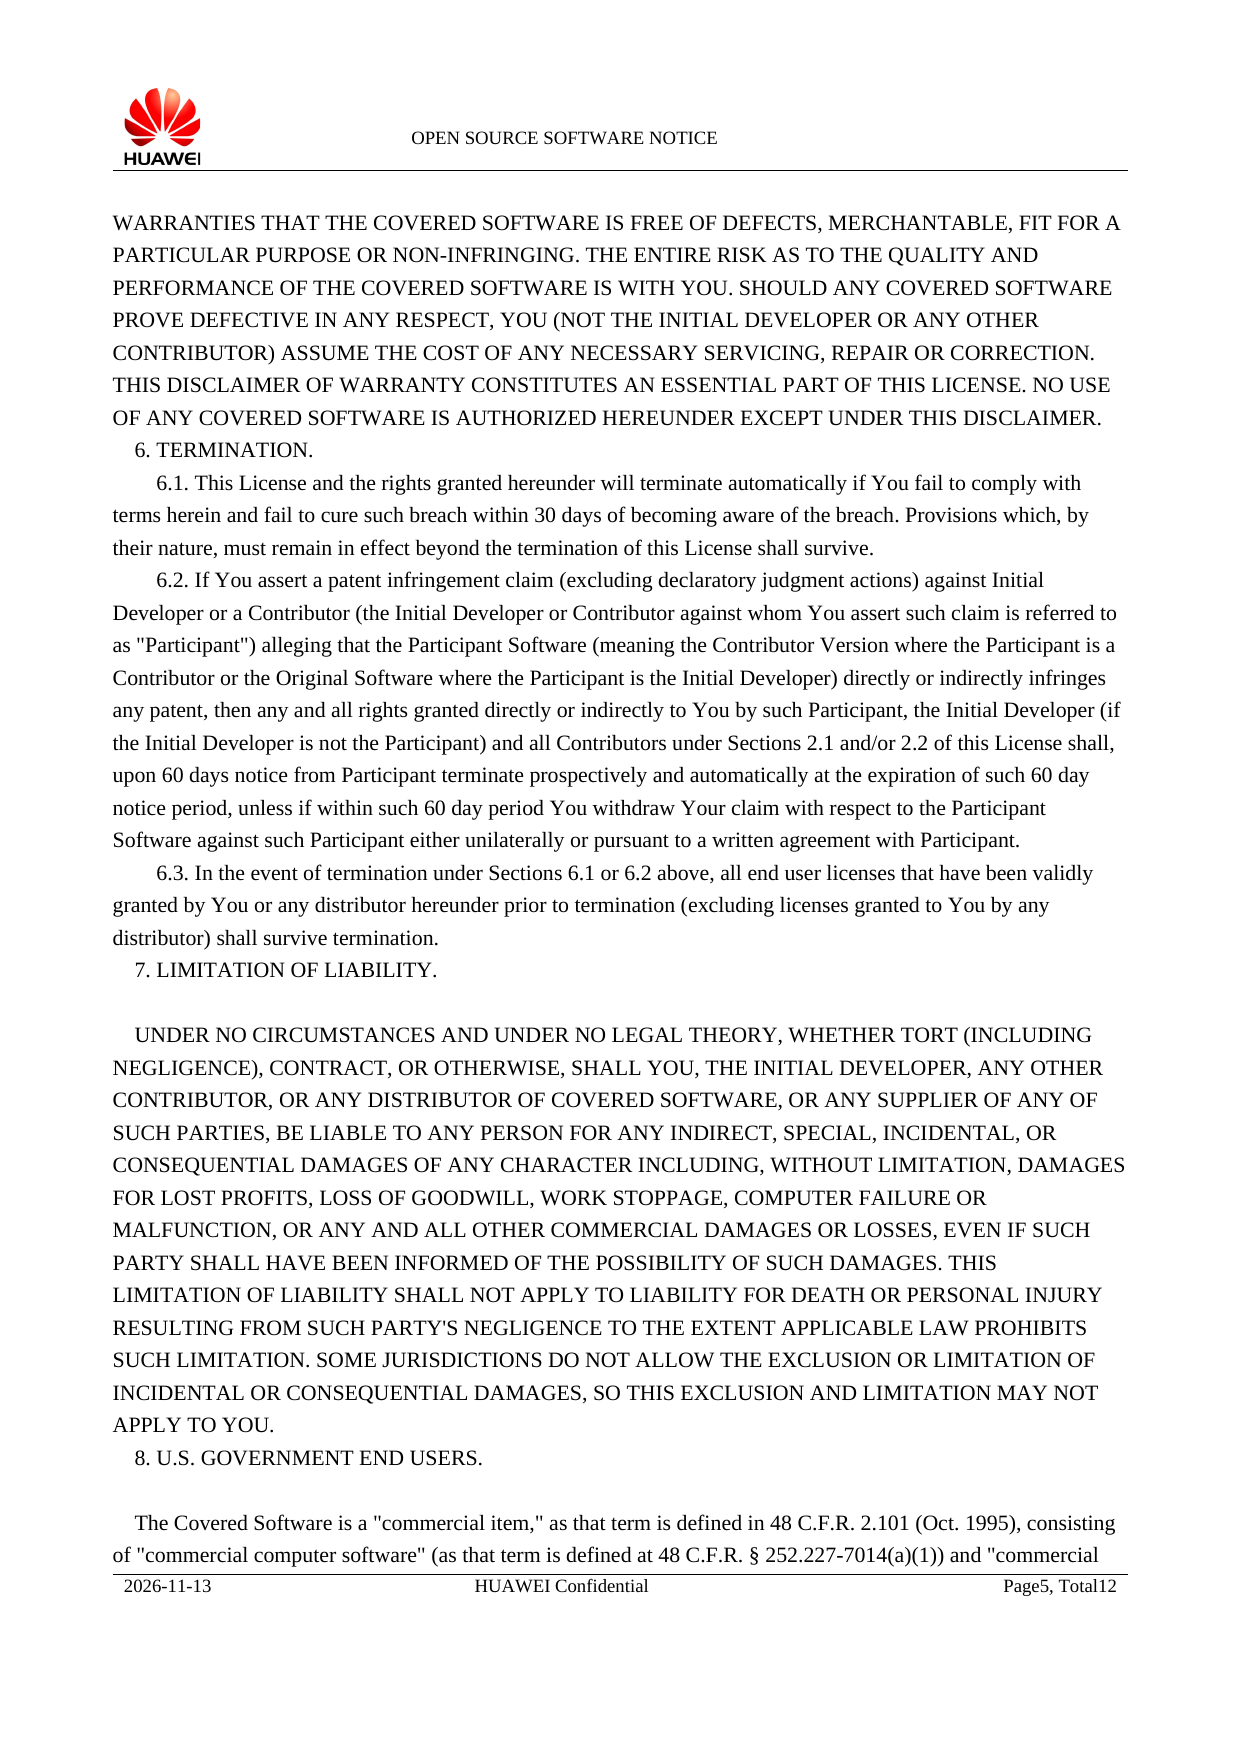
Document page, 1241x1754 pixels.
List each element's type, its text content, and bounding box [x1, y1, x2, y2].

text 6.3. In the event of termination under Sections 6.1 or 6.2 above, all end user licenses that have been validly granted by You or any distributor hereunder prior to termination (excluding licenses granted to You by any distributor) shall survive termination. [112, 856, 1128, 954]
text 6.1. This License and the rights granted hereunder will terminate automatically if You fail to comply with terms herein and fail to cure such breach within 30 days of becoming aware of the breach. Provisions which, by their nature, must remain in effect beyond the termination of this License shall survive. [112, 466, 1128, 564]
text 6. TERMINATION. [112, 434, 1128, 466]
text UNDER NO CIRCUMSTANCES AND UNDER NO LEGAL THEORY, WHETHER TORT (INCLUDING NEGLIGENCE), CONTRACT, OR OTHERWISE, SHALL YOU, THE INITIAL DEVELOPER, ANY OTHER CONTRIBUTOR, OR ANY DISTRIBUTOR OF COVERED SOFTWARE, OR ANY SUPPLIER OF ANY OF SUCH PARTIES, BE LIABLE TO ANY PERSON FOR ANY INDIRECT, SPECIAL, INCIDENTAL, OR CONSEQUENTIAL DAMAGES OF ANY CHARACTER INCLUDING, WITHOUT LIMITATION, DAMAGES FOR LOST PROFITS, LOSS OF GOODWILL, WORK STOPPAGE, COMPUTER FAILURE OR MALFUNCTION, OR ANY AND ALL OTHER COMMERCIAL DAMAGES OR LOSSES, EVEN IF SUCH PARTY SHALL HAVE BEEN INFORMED OF THE POSSIBILITY OF SUCH DAMAGES. THIS LIMITATION OF LIABILITY SHALL NOT APPLY TO LIABILITY FOR DEATH OR PERSONAL INJURY RESULTING FROM SUCH PARTY'S NEGLIGENCE TO THE EXTENT APPLICABLE LAW PROHIBITS SUCH LIMITATION. SOME JURISDICTIONS DO NOT ALLOW THE EXCLUSION OR LIMITATION OF INCIDENTAL OR CONSEQUENTIAL DAMAGES, SO THIS EXCLUSION AND LIMITATION MAY NOT APPLY TO YOU. [112, 1019, 1128, 1441]
text 6.2. If You assert a patent infringement claim (excluding declaratory judgment actions) against Initial Developer or a Contributor (the Initial Developer or Contributor against whom You assert such claim is referred to as "Participant") alleging that the Participant Software (meaning the Contributor Version where the Participant is a Contributor or the Original Software where the Participant is the Initial Developer) directly or indirectly infringes any patent, then any and all rights granted directly or indirectly to You by such Participant, the Initial Developer (if the Initial Developer is not the Participant) and all Contributors under Sections 2.1 and/or 2.2 of this License shall, upon 60 days notice from Participant terminate prospectively and automatically at the expiration of such 60 day notice period, unless if within such 60 day period You withdraw Your claim with respect to the Participant Software against such Participant either unilaterally or pursuant to a written agreement with Participant. [112, 564, 1128, 856]
text 7. LIMITATION OF LIABILITY. [112, 954, 1128, 986]
text 8. U.S. GOVERNMENT END USERS. [112, 1441, 1128, 1474]
picture [124, 88, 201, 165]
